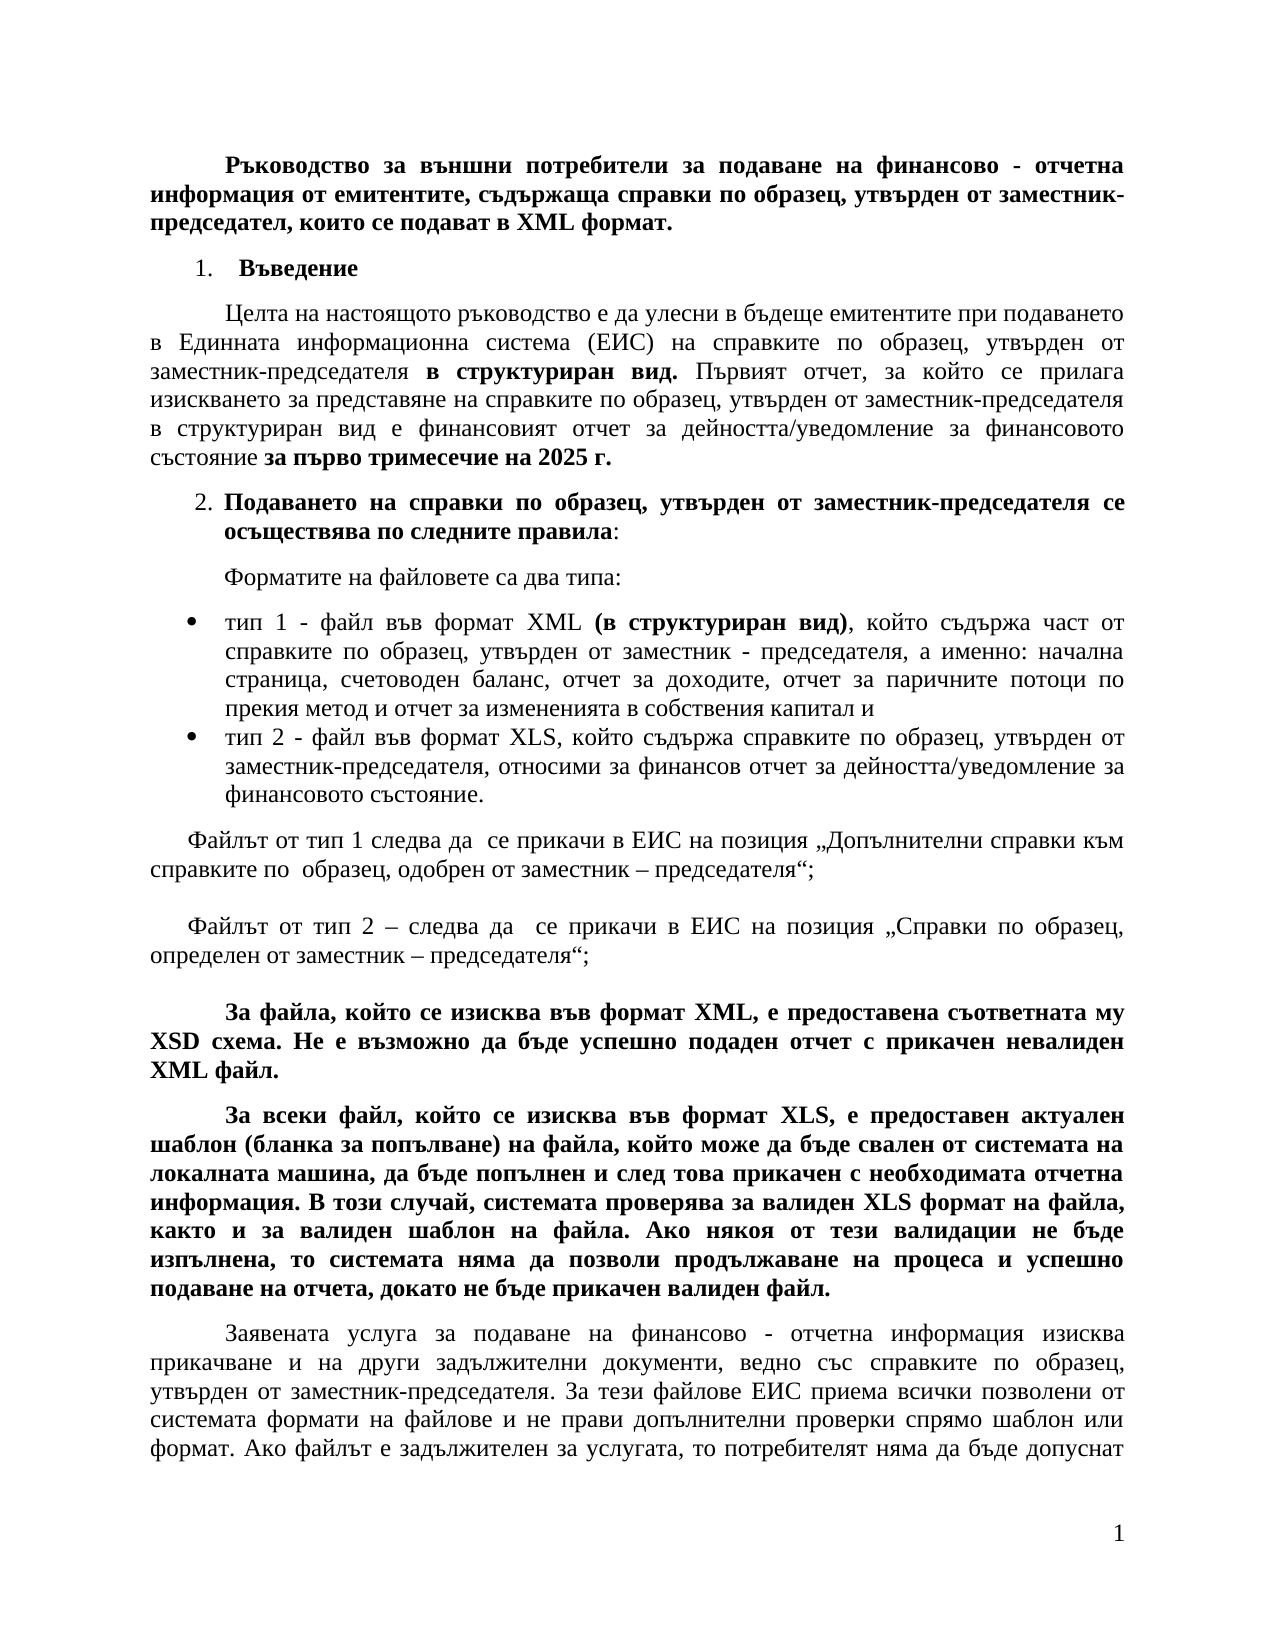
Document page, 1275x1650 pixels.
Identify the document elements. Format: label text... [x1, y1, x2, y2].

list Въведение [194, 253, 1125, 282]
text За всеки файл, който се изисква във формат XLS, е предоставен актуален шаблон (бланка за попълване) на файла, който може да бъде свален от системата на локалната машина, да бъде попълнен и след това прикачен с необходимата отчетна информация. В този случай, системата проверява за валиден XLS формат на файла, както и за валиден шаблон на файла. Ако някоя от тези валидации не бъде изпълнена, то системата няма да позволи продължаване на процеса и успешно подаване на отчета, докато не бъде прикачен валиден файл. [150, 1100, 1125, 1302]
list Подаването на справки по образец, утвърден от заместник-председателя се осъществява по следните правила: [194, 487, 1125, 545]
text Ръководство за външни потребители за подаване на финансово - отчетна информация от емитентите, съдържаща справки по образец, утвърден от заместник-председател, които се подават в XML формат. [150, 150, 1125, 236]
text Форматите на файловете са два типа: [150, 562, 1125, 590]
text Файлът от тип 1 следва да се прикачи в ЕИС на позиция „Допълнителни справки към справките по образец, одобрен от заместник – председателя“; [150, 825, 1125, 882]
list тип 1 - файл във формат XML (в структуриран вид), който съдържа част от справките по образец, утвърден от заместник - председателя, а именно: начална страница, счетоводен баланс, отчет за доходите, отчет за паричните потоци по прекия метод и отчет за измененията в собствения капитал и [187, 607, 1125, 722]
text За файлa, който се изисква във формат XML, е предоставена съответната му XSD схема. Не е възможно да бъде успешно подаден отчет с прикачен невалиден XML файл. [150, 997, 1125, 1084]
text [150, 1318, 1125, 1462]
text Файлът от тип 2 – следва да се прикачи в ЕИС на позиция „Справки по образец, определен от заместник – председателя“; [150, 911, 1125, 969]
text Целта на настоящото ръководство е да улесни в бъдеще емитентите при подаването в Единната информационна система (ЕИС) на справките по образец, утвърден от заместник-председателя в структуриран вид. Първият отчет, за който се прилага изискването за представяне на справките по образец, утвърден от заместник-председателя в структуриран вид е финансовият отчет за дейността/уведомление за финансовото състояние за първо тримесечие на 2025 г. [150, 298, 1125, 471]
list тип 2 - файл във формат XLS, който съдържа справките по образец, утвърден от заместник-председателя, относими за финансов отчет за дейността/уведомление за финансовото състояние. [187, 722, 1125, 808]
